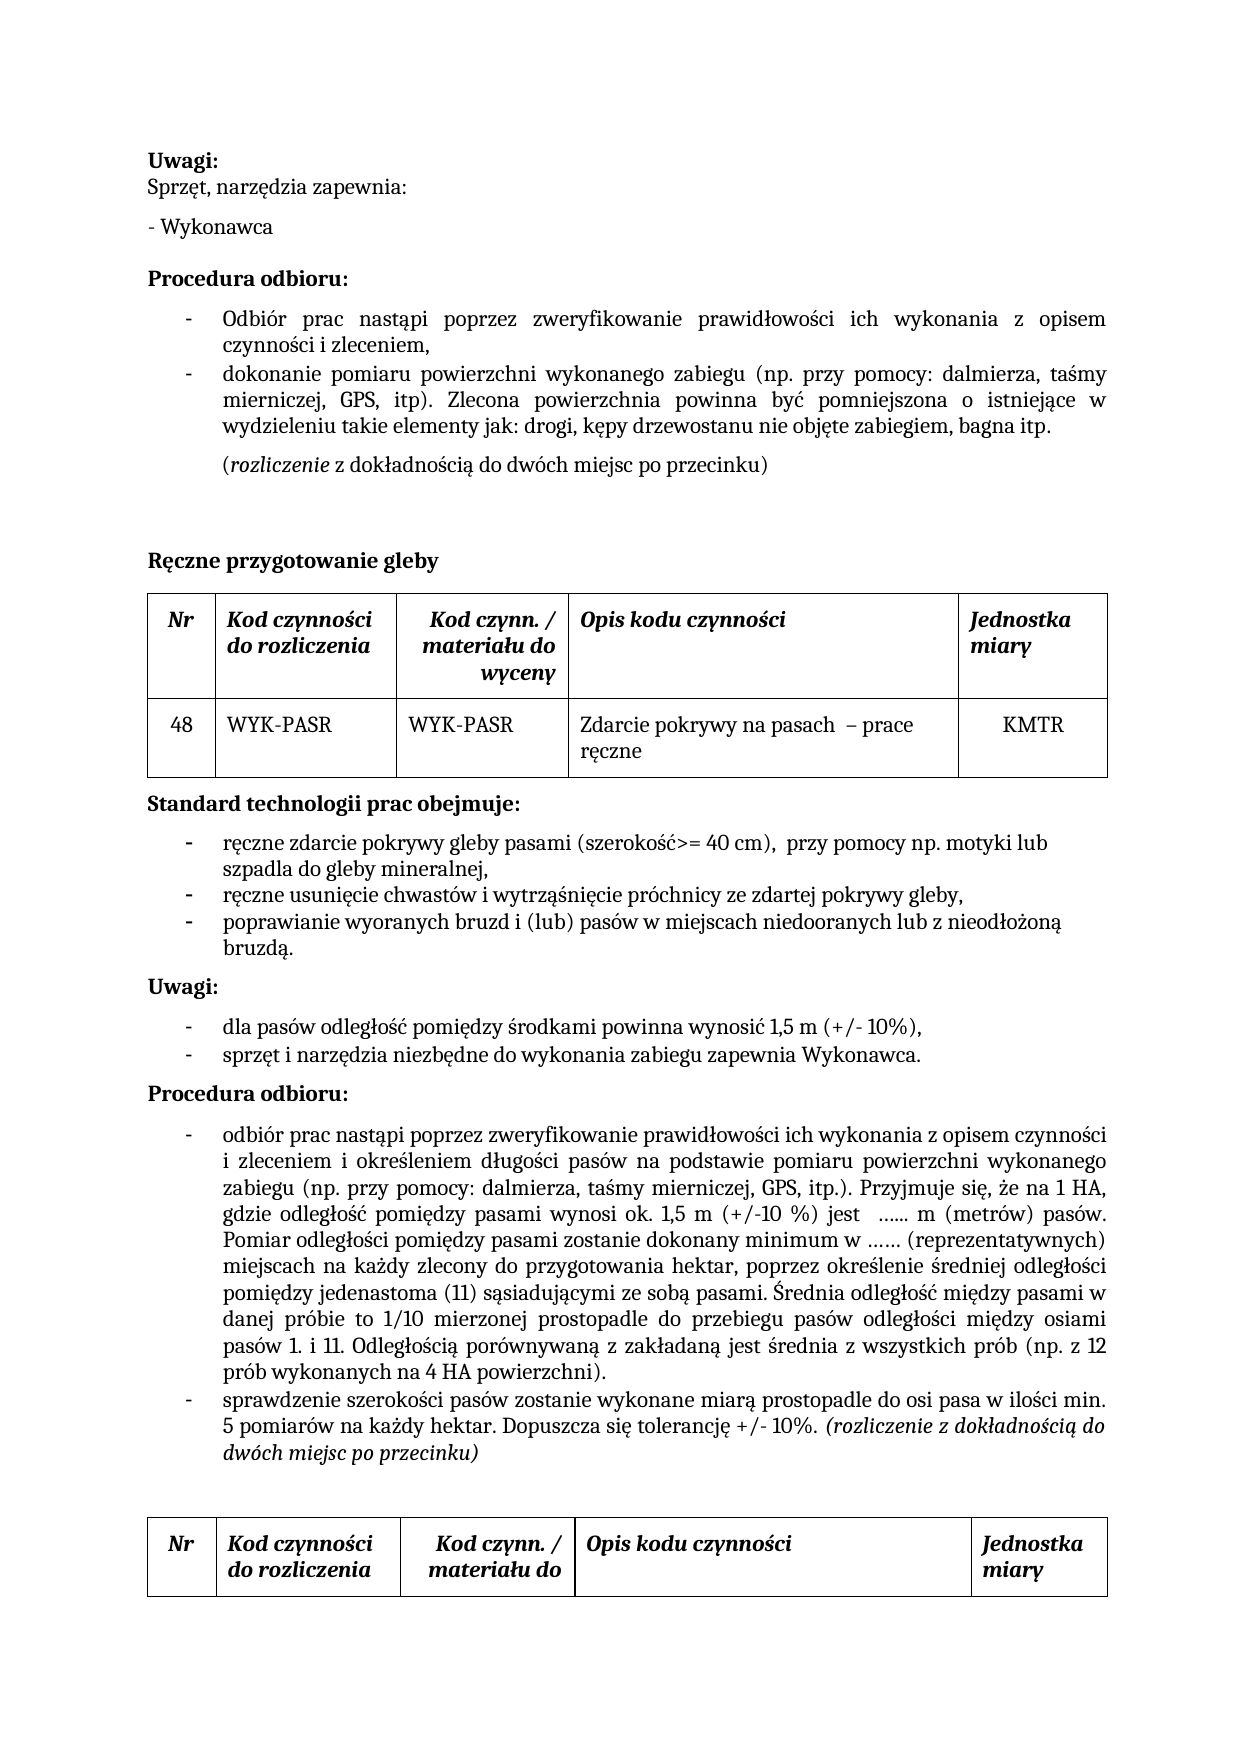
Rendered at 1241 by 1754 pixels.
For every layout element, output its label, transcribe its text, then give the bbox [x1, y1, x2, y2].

text Sprzęt, narzędzia zapewnia: [148, 174, 1107, 200]
list sprzęt i narzędzia niezbędne do wykonania zabiegu zapewnia Wykonawca. [185, 1041, 1107, 1068]
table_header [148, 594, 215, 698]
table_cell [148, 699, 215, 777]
text Uwagi: [148, 974, 1107, 1000]
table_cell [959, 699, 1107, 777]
list sprawdzenie szerokości pasów zostanie wykonane miarą prostopadle do osi pasa w ilości min. 5 pomiarów na każdy hektar. Dopuszcza się tolerancję +/- 10%. (rozliczenie z dokładnością do dwóch miejsc po przecinku) [185, 1385, 1107, 1466]
text - Wykonawca [148, 213, 1107, 240]
list Odbiór prac nastąpi poprzez zweryfikowanie prawidłowości ich wykonania z opisem czynności i zleceniem, [185, 304, 1107, 359]
text Procedura odbioru: [148, 265, 1107, 292]
text Ręczne przygotowanie gleby [148, 548, 1107, 574]
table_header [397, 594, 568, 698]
text Standard technologii prac obejmuje: [148, 791, 1107, 817]
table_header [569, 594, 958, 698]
list dokonanie pomiaru powierzchni wykonanego zabiegu (np. przy pomocy: dalmierza, taśmy mierniczej, GPS, itp). Zlecona powierzchnia powinna być pomniejszona o istniejące w wydzieleniu takie elementy jak: drogi, kępy drzewostanu nie objęte zabiegiem, bagna itp. [185, 359, 1107, 439]
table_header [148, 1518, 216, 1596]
text Uwagi: [148, 148, 1107, 174]
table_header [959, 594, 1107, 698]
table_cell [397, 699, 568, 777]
text (rozliczenie z dokładnością do dwóch miejsc po przecinku) [148, 452, 1107, 478]
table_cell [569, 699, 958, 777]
list odbiór prac nastąpi poprzez zweryfikowanie prawidłowości ich wykonania z opisem czynności i zleceniem i określeniem długości pasów na podstawie pomiaru powierzchni wykonanego zabiegu (np. przy pomocy: dalmierza, taśmy mierniczej, GPS, itp.). Przyjmuje się, że na 1 HA, gdzie odległość pomiędzy pasami wynosi ok. 1,5 m (+/-10 %) jest …... m (metrów) pasów. Pomiar odległości pomiędzy pasami zostanie dokonany minimum w …… (reprezentatywnych) miejscach na każdy zlecony do przygotowania hektar, poprzez określenie średniej odległości pomiędzy jedenastoma (11) sąsiadującymi ze sobą pasami. Średnia odległość między pasami w danej próbie to 1/10 mierzonej prostopadle do przebiegu pasów odległości między osiami pasów 1. i 11. Odległością porównywaną z zakładaną jest średnia z wszystkich prób (np. z 12 prób wykonanych na 4 HA powierzchni). [185, 1120, 1107, 1385]
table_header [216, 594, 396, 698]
list ręczne usunięcie chwastów i wytrząśnięcie próchnicy ze zdartej pokrywy gleby, [185, 882, 1107, 908]
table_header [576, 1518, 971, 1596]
list poprawianie wyoranych bruzd i (lub) pasów w miejscach niedooranych lub z nieodłożoną bruzdą. [185, 908, 1107, 961]
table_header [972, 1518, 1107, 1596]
text Procedura odbioru: [148, 1081, 1107, 1107]
list ręczne zdarcie pokrywy gleby pasami (szerokość>= 40 cm), przy pomocy np. motyki lub szpadla do gleby mineralnej, [185, 829, 1107, 882]
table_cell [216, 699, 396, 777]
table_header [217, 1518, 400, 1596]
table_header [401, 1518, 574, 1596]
list dla pasów odległość pomiędzy środkami powinna wynosić 1,5 m (+/- 10%), [185, 1012, 1107, 1041]
